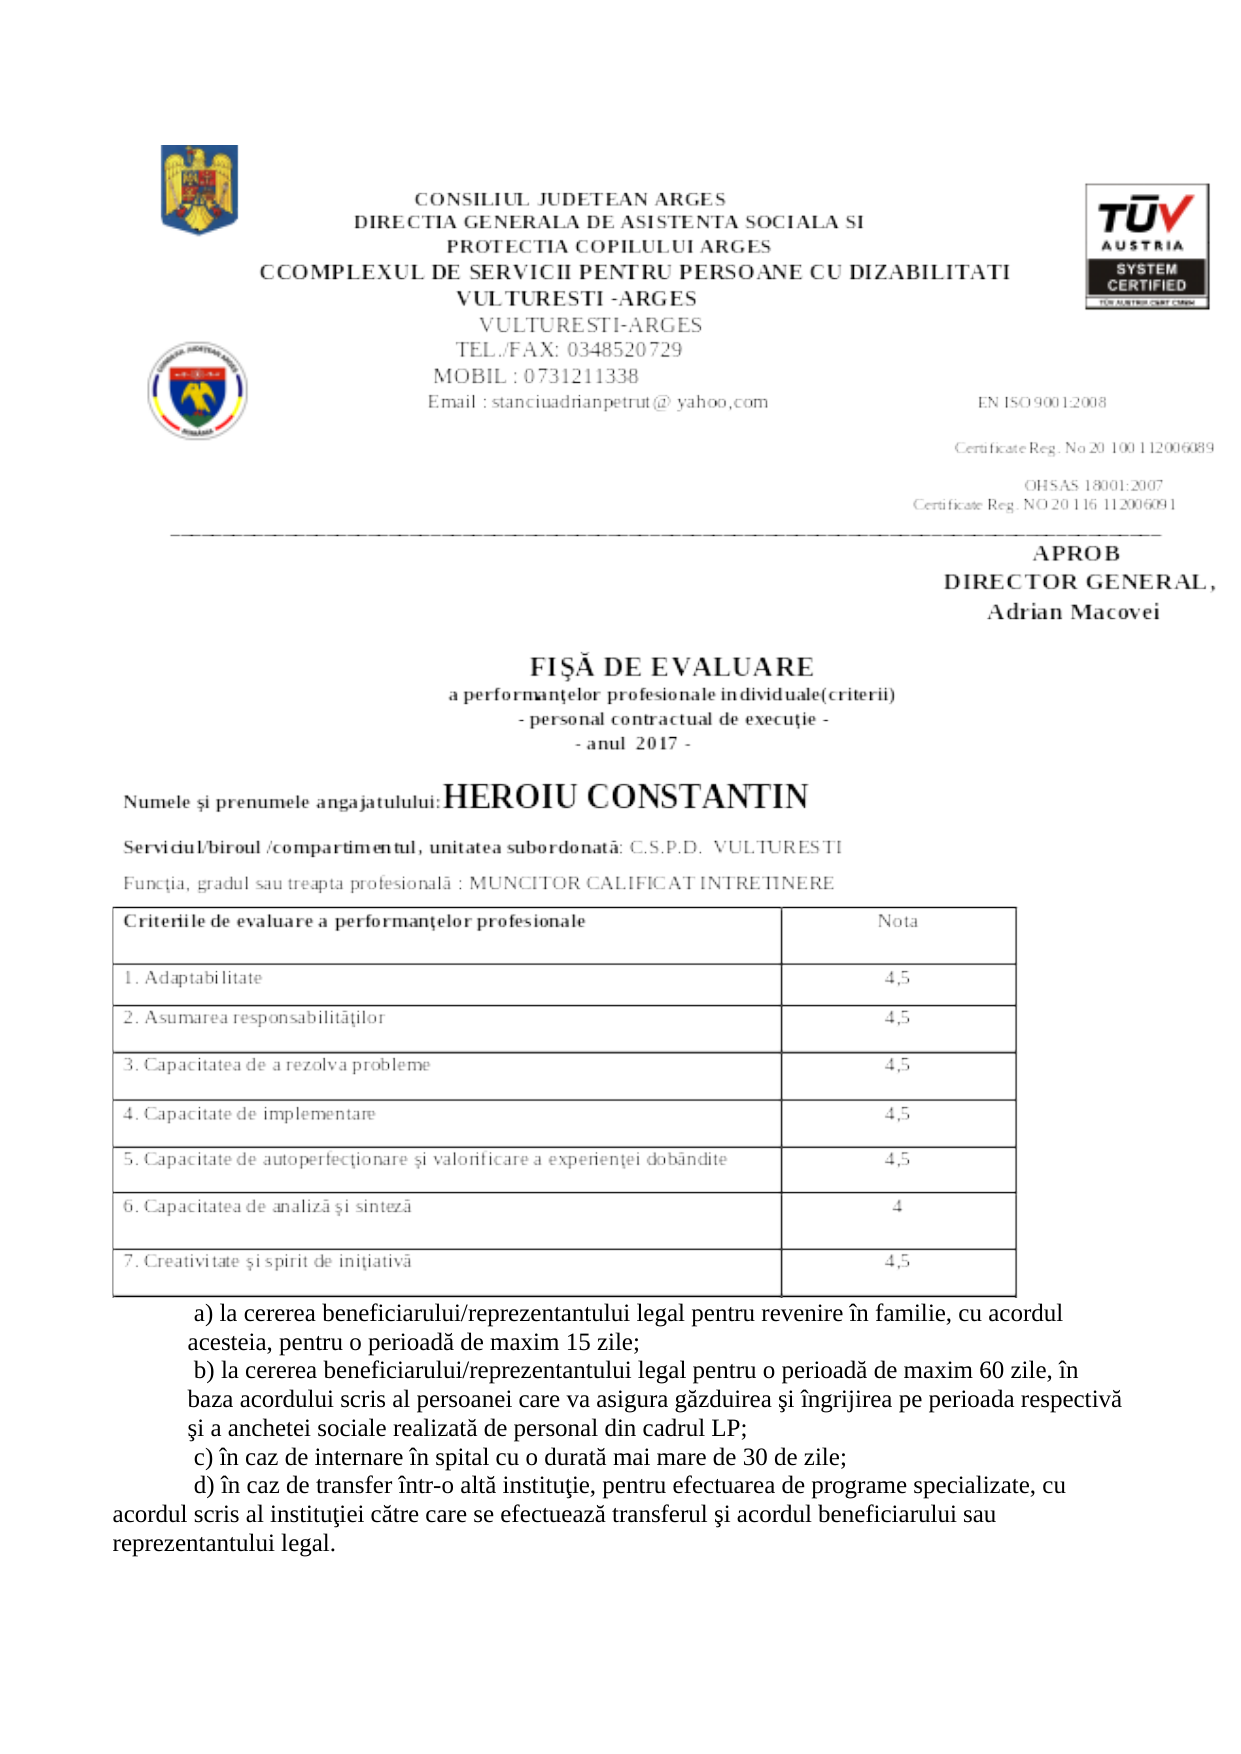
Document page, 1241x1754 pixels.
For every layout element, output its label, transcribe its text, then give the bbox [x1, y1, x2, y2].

text c) în caz de internare în spital cu o durată mai mare de 30 de zile; [112, 1442, 1128, 1470]
text a) la cererea beneficiarului/reprezentantului legal pentru revenire în familie, cu acordul acesteia, pentru o perioadă de maxim 15 zile; b) la cererea beneficiarului/reprezentantului legal pentru o perioadă de maxim 60 zile, în baza acordului scris al persoanei care va asigura găzduirea şi îngrijirea pe perioada respectivă şi a anchetei sociale realizată de personal din cadrul LP; [187, 1298, 1128, 1442]
text d) în caz de transfer într-o altă instituţie, pentru efectuarea de programe specializate, cu acordul scris al instituţiei către care se efectuează transferul şi acordul beneficiarului sau reprezentantului legal. [112, 1470, 1128, 1557]
